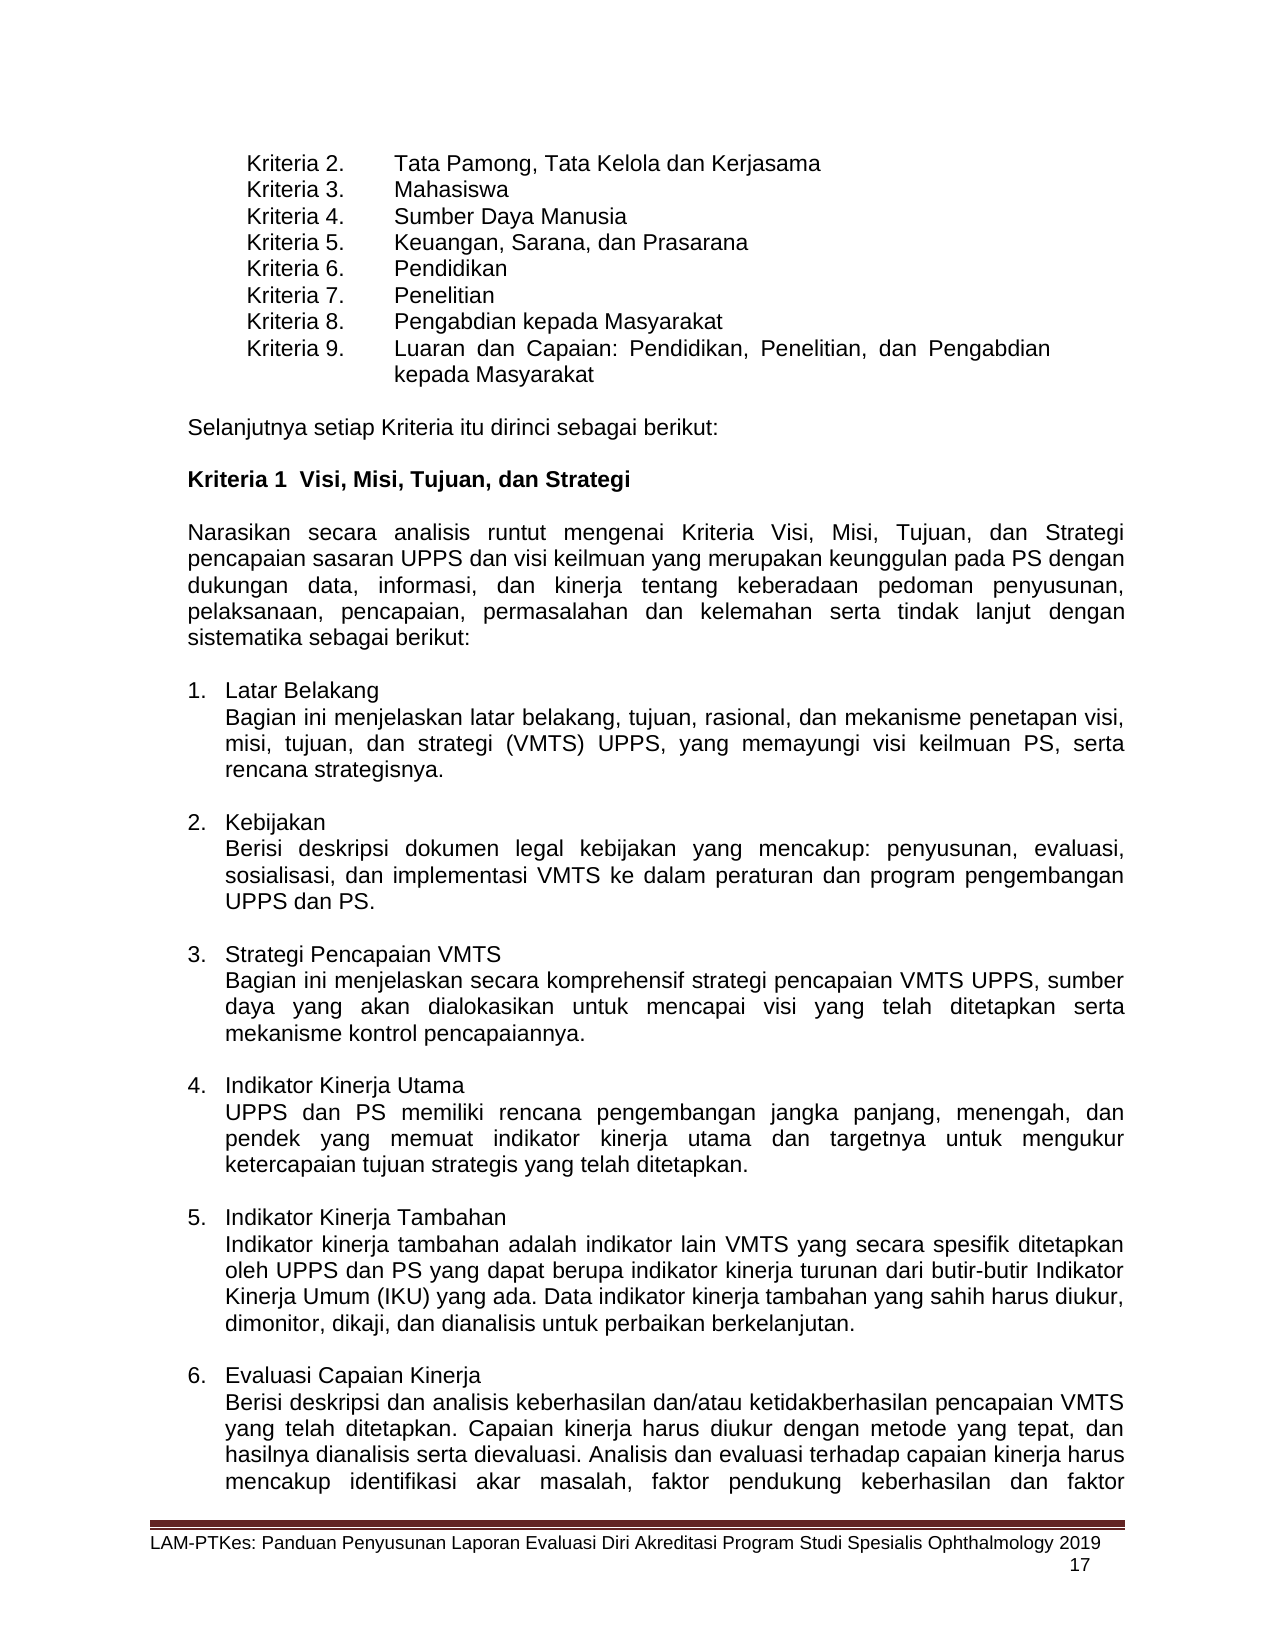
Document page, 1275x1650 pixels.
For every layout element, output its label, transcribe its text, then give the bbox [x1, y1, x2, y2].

list Strategi Pencapaian VMTS [187, 941, 1125, 967]
text Narasikan secara analisis runtut mengenai Kriteria Visi, Misi, Tujuan, dan Strategi pencapaian sasaran UPPS dan visi keilmuan yang merupakan keunggulan pada PS dengan dukungan data, informasi, dan kinerja tentang keberadaan pedoman penyusunan, pelaksanaan, pencapaian, permasalahan dan kelemahan serta tindak lanjut dengan sistematika sebagai berikut: [187, 519, 1125, 651]
list Indikator Kinerja Utama [187, 1072, 1125, 1099]
list Kebijakan [187, 809, 1125, 835]
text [225, 1389, 1125, 1494]
text Bagian ini menjelaskan latar belakang, tujuan, rasional, dan mekanisme penetapan visi, misi, tujuan, dan strategi (VMTS) UPPS, yang memayungi visi keilmuan PS, serta rencana strategisnya. [225, 703, 1125, 782]
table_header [383, 150, 1062, 387]
text UPPS dan PS memiliki rencana pengembangan jangka panjang, menengah, dan pendek yang memuat indikator kinerja utama dan targetnya untuk mengukur ketercapaian tujuan strategis yang telah ditetapkan. [225, 1099, 1125, 1178]
text Indikator kinerja tambahan adalah indikator lain VMTS yang secara spesifik ditetapkan oleh UPPS dan PS yang dapat berupa indikator kinerja turunan dari butir-butir Indikator Kinerja Umum (IKU) yang ada. Data indikator kinerja tambahan yang sahih harus diukur, dimonitor, dikaji, dan dianalisis untuk perbaikan berkelanjutan. [225, 1231, 1125, 1336]
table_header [235, 150, 383, 387]
text Bagian ini menjelaskan secara komprehensif strategi pencapaian VMTS UPPS, sumber daya yang akan dialokasikan untuk mencapai visi yang telah ditetapkan serta mekanisme kontrol pencapaiannya. [225, 967, 1125, 1046]
subtitle Kriteria 1 Visi, Misi, Tujuan, dan Strategi [187, 466, 1125, 493]
text Berisi deskripsi dokumen legal kebijakan yang mencakup: penyusunan, evaluasi, sosialisasi, dan implementasi VMTS ke dalam peraturan dan program pengembangan UPPS dan PS. [225, 835, 1125, 914]
text Selanjutnya setiap Kriteria itu dirinci sebagai berikut: [187, 413, 1125, 440]
list Evaluasi Capaian Kinerja [187, 1362, 1125, 1389]
list Indikator Kinerja Tambahan [187, 1204, 1125, 1231]
list Latar Belakang [187, 677, 1125, 703]
